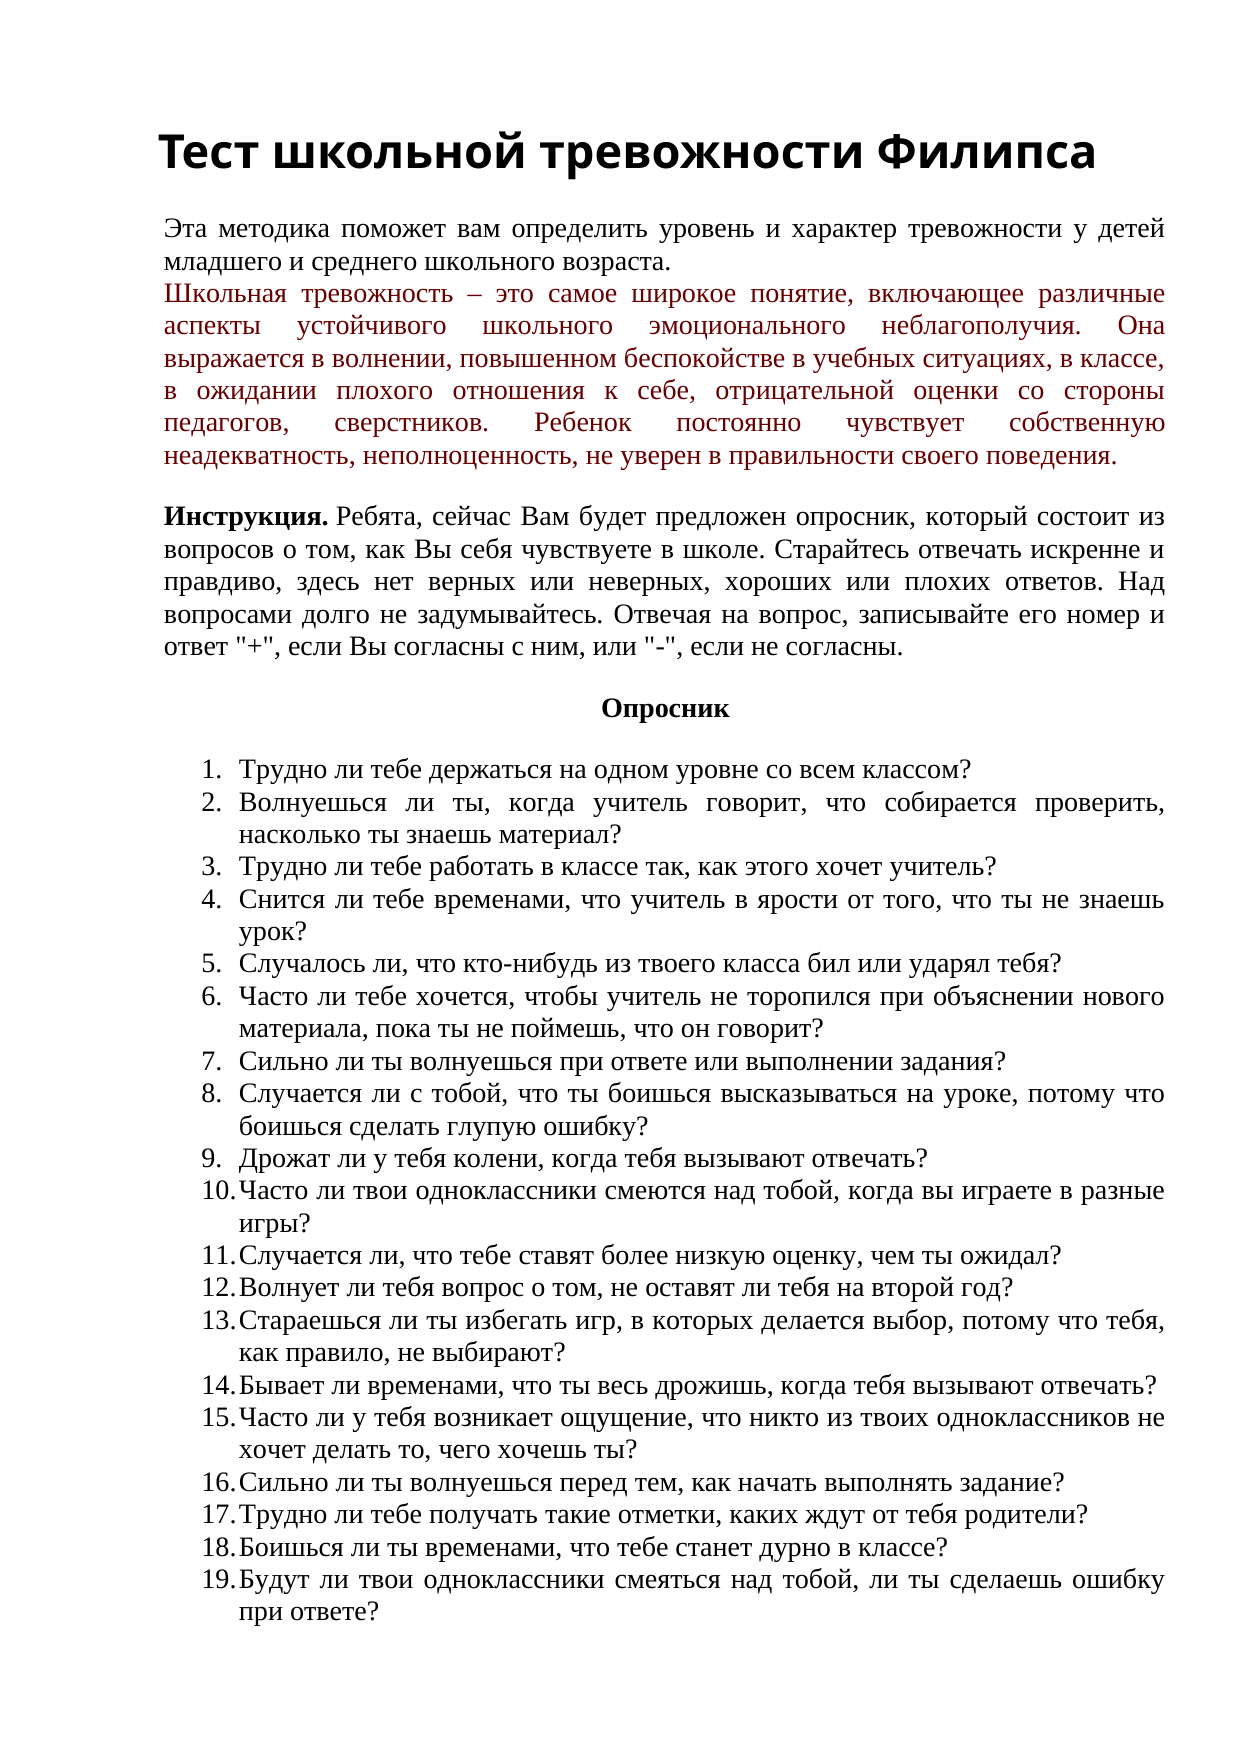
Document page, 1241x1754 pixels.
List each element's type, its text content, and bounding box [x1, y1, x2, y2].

list Сильно ли ты волнуешься при ответе или выполнении задания? [201, 1044, 1167, 1076]
text Тест школьной тревожности Филипса [89, 118, 1167, 182]
text Опросник [164, 691, 1167, 723]
text Школьная тревожность – это самое широкое понятие, включающее различные аспекты устойчивого школьного эмоционального неблагополучия. Она выражается в волнении, повышенном беспокойстве в учебных ситуациях, в классе, в ожидании плохого отношения к себе, отрицательной оценки со стороны педагогов, сверстников. Ребенок постоянно чувствует собственную неадекватность, неполноценность, не уверен в правильности своего поведения. [164, 276, 1167, 470]
list Волнует ли тебя вопрос о том, не оставят ли тебя на второй год? [201, 1271, 1167, 1303]
list Волнуешься ли ты, когда учитель говорит, что собирается проверить, насколько ты знаешь материал? [201, 784, 1167, 849]
list Трудно ли тебе получать такие отметки, каких ждут от тебя родители? [201, 1497, 1167, 1530]
text Инструкция. Ребята, сейчас Вам будет предложен опросник, который состоит из вопросов о том, как Вы себя чувствуете в школе. Старайтесь отвечать искренне и правдиво, здесь нет верных или неверных, хороших или плохих ответов. Над вопросами долго не задумывайтесь. Отвечая на вопрос, записывайте его номер и ответ "+", если Вы согласны с ним, или "-", если не согласны. [164, 499, 1167, 661]
list Трудно ли тебе держаться на одном уровне со всем классом? [201, 752, 1167, 784]
list Стараешься ли ты избегать игр, в которых делается выбор, потому что тебя, как правило, не выбирают? [201, 1303, 1167, 1368]
list Сильно ли ты волнуешься перед тем, как начать выполнять задание? [201, 1465, 1167, 1497]
list Дрожат ли у тебя колени, когда тебя вызывают отвечать? [201, 1141, 1167, 1173]
list Часто ли твои одноклассники смеются над тобой, когда вы играете в разные игры? [201, 1173, 1167, 1238]
list Случается ли с тобой, что ты боишься высказываться на уроке, потому что боишься сделать глупую ошибку? [201, 1076, 1167, 1141]
text Эта методика поможет вам определить уровень и характер тревожности у детей младшего и среднего школьного возраста. [164, 211, 1167, 276]
list Часто ли у тебя возникает ощущение, что никто из твоих одноклассников не хочет делать то, чего хочешь ты? [201, 1400, 1167, 1465]
list Часто ли тебе хочется, чтобы учитель не торопился при объяснении нового материала, пока ты не поймешь, что он говорит? [201, 979, 1167, 1044]
list Трудно ли тебе работать в классе так, как этого хочет учитель? [201, 849, 1167, 882]
list Случается ли, что тебе ставят более низкую оценку, чем ты ожидал? [201, 1238, 1167, 1271]
list Случалось ли, что кто-нибудь из твоего класса бил или ударял тебя? [201, 947, 1167, 979]
list Снится ли тебе временами, что учитель в ярости от того, что ты не знаешь урок? [201, 882, 1167, 947]
list Бывает ли временами, что ты весь дрожишь, когда тебя вызывают отвечать? [201, 1368, 1167, 1400]
list Боишься ли ты временами, что тебе станет дурно в классе? [201, 1530, 1167, 1562]
list Будут ли твои одноклассники смеяться над тобой, ли ты сделаешь ошибку при ответе? [201, 1562, 1167, 1627]
